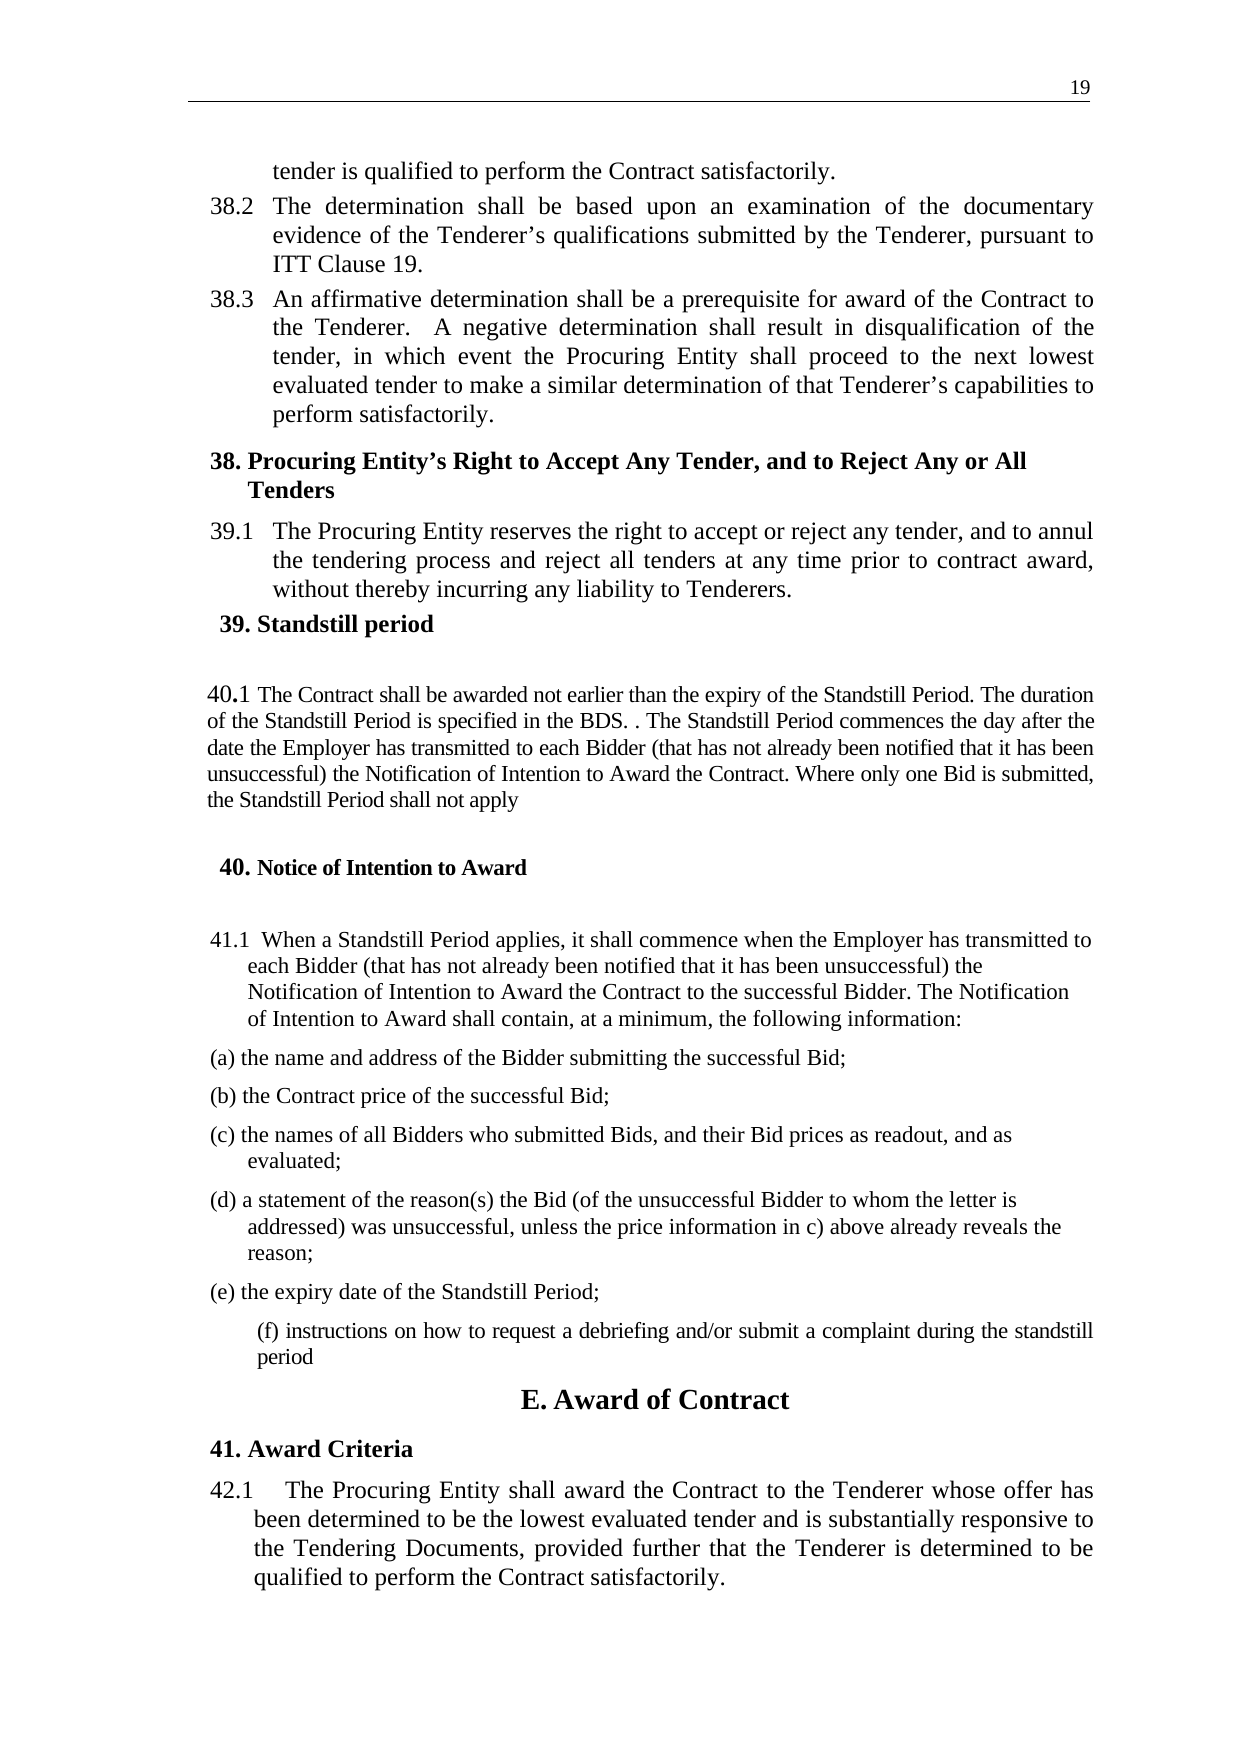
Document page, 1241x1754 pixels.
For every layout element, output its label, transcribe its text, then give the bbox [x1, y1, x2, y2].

table_cell Procuring Entity’s Right to Accept Any Tender, and to Reject Any or All Tenders The Procuring Entity reserves the right to accept or reject any tender, and to annul the tendering process and reject all tenders at any time prior to contract award, without thereby incurring any liability to Tenderers. Standstill period 40.1 The Contract shall be awarded not earlier than the expiry of the Standstill Period. The duration of the Standstill Period is specified in the BDS. . The Standstill Period commences the day after the date the Employer has transmitted to each Bidder (that has not already been notified that it has been unsuccessful) the Notification of Intention to Award the Contract. Where only one Bid is submitted, the Standstill Period shall not apply Notice of Intention to Award 41.1 When a Standstill Period applies, it shall commence when the Employer has transmitted to each Bidder (that has not already been notified that it has been unsuccessful) the Notification of Intention to Award the Contract to the successful Bidder. The Notification of Intention to Award shall contain, at a minimum, the following information: (a) the name and address of the Bidder submitting the successful Bid; (b) the Contract price of the successful Bid; (c) the names of all Bidders who submitted Bids, and their Bid prices as readout, and as evaluated; (d) a statement of the reason(s) the Bid (of the unsuccessful Bidder to whom the letter is addressed) was unsuccessful, unless the price information in c) above already reveals the reason; (e) the expiry date of the Standstill Period; (f) instructions on how to request a debriefing and/or submit a complaint during the standstill period [199, 434, 1106, 1376]
table_cell Award of Contract [199, 1376, 1106, 1422]
